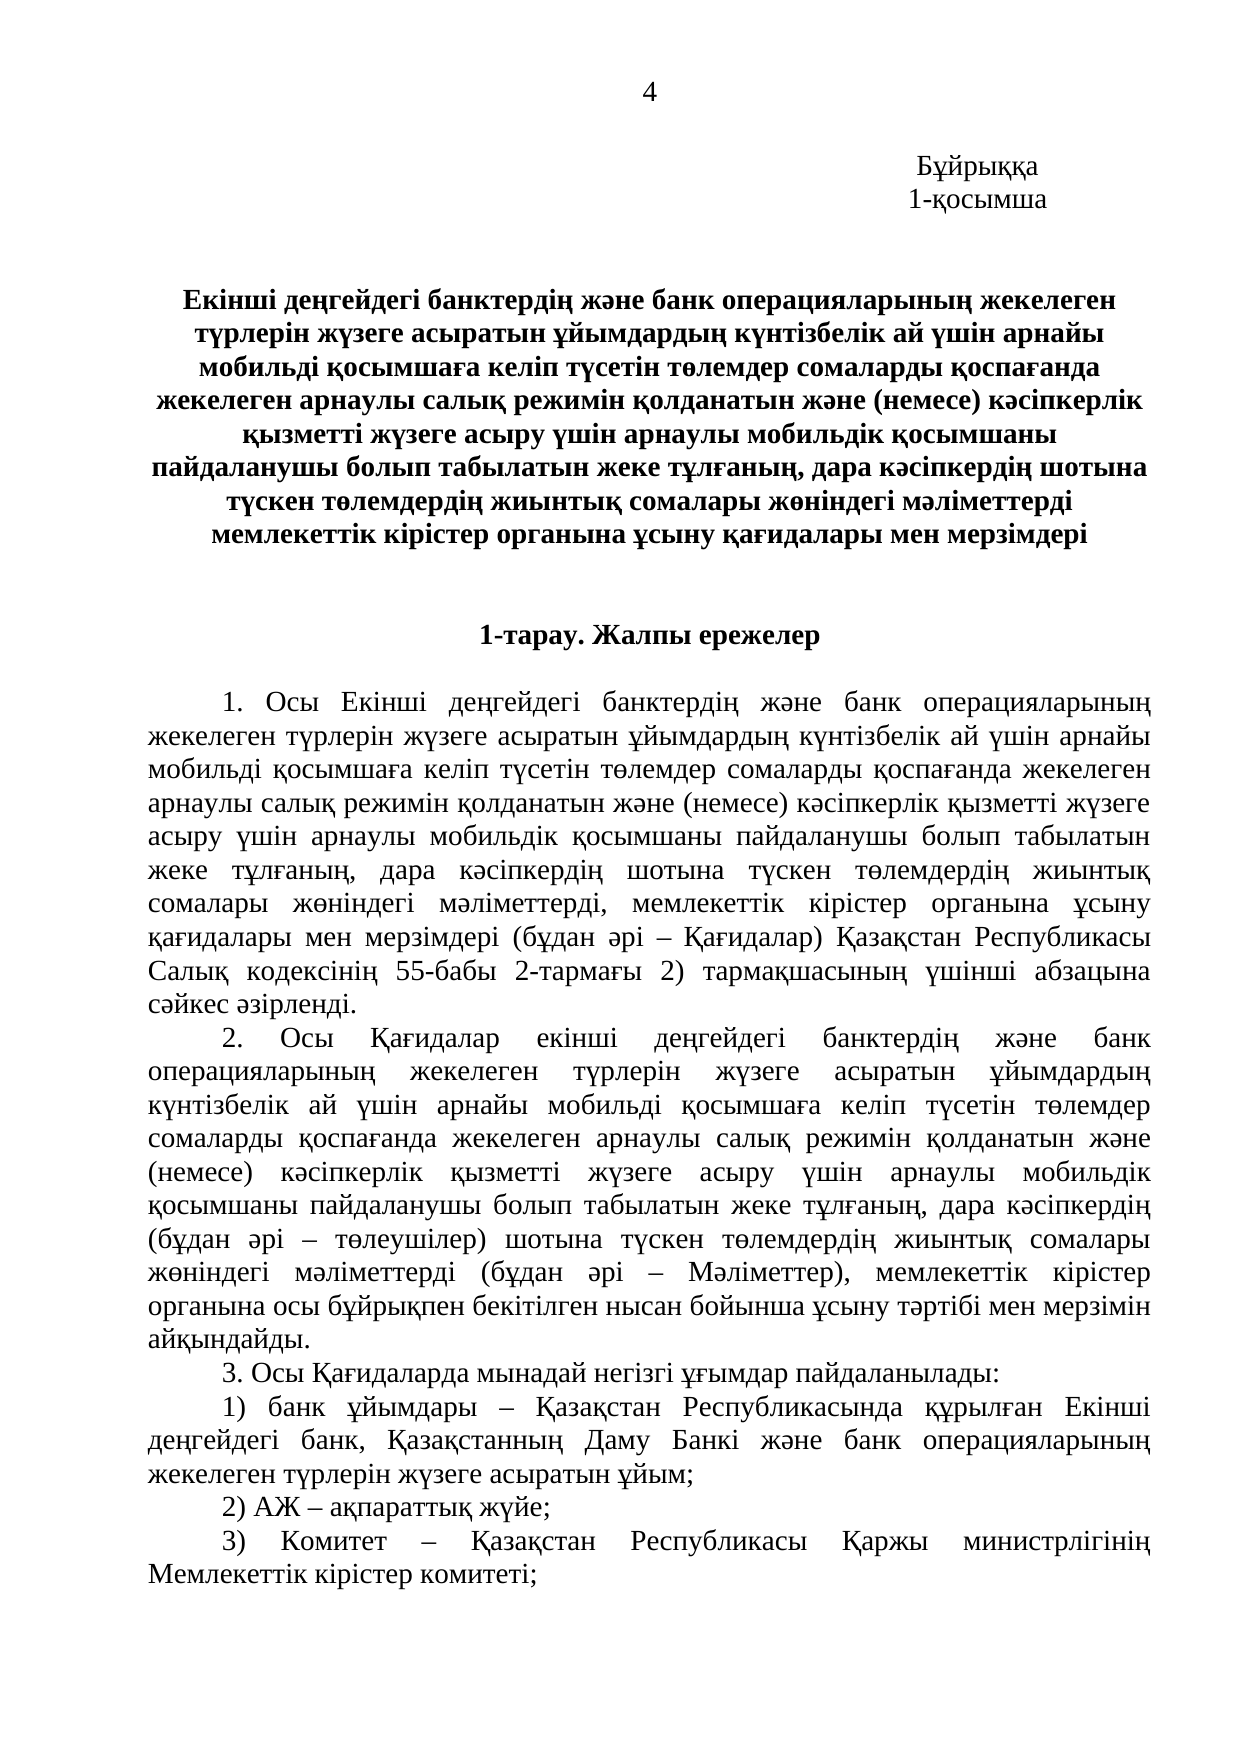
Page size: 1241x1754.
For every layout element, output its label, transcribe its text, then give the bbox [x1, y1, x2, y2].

text 2) АЖ – ақпараттық жүйе; [148, 1489, 1152, 1523]
table_header Бұйрыққа 1-қосымша [845, 148, 1110, 215]
text 3) Комитет – Қазақстан Республикасы Қаржы министрлігінің Мемлекеттік кірістер комитеті; [148, 1523, 1152, 1590]
text 1. Осы Екінші деңгейдегі банктердің және банк операцияларының жекелеген түрлерін жүзеге асыратын ұйымдардың күнтізбелік ай үшін арнайы мобильді қосымшаға келіп түсетін төлемдер сомаларды қоспағанда жекелеген арнаулы салық режимін қолданатын және (немесе) кәсіпкерлік қызметті жүзеге асыру үшін арнаулы мобильдік қосымшаны пайдаланушы болып табылатын жеке тұлғаның, дара кәсіпкердің шотына түскен төлемдердің жиынтық сомалары жөніндегі мәліметтерді, мемлекеттік кірістер органына ұсыну қағидалары мен мерзімдері (бұдан әрі – Қағидалар) Қазақстан Республикасы Салық кодексінің 55-бабы 2-тармағы 2) тармақшасының үшінші абзацына сәйкес әзірленді. [148, 684, 1152, 1020]
text 3. Осы Қағидаларда мынадай негізгі ұғымдар пайдаланылады: [148, 1355, 1152, 1389]
text 1) банк ұйымдары – Қазақстан Республикасында құрылған Екінші деңгейдегі банк, Қазақстанның Даму Банкі және банк операцияларының жекелеген түрлерін жүзеге асыратын ұйым; [148, 1389, 1152, 1489]
text 1-тарау. Жалпы ережелер [148, 617, 1152, 651]
text 2. Осы Қағидалар екінші деңгейдегі банктердің және банк операцияларының жекелеген түрлерін жүзеге асыратын ұйымдардың күнтізбелік ай үшін арнайы мобильді қосымшаға келіп түсетін төлемдер сомаларды қоспағанда жекелеген арнаулы салық режимін қолданатын және (немесе) кәсіпкерлік қызметті жүзеге асыру үшін арнаулы мобильдік қосымшаны пайдаланушы болып табылатын жеке тұлғаның, дара кәсіпкердің (бұдан әрі – төлеушілер) шотына түскен төлемдердің жиынтық сомалары жөніндегі мәліметтерді (бұдан әрі – Мәліметтер), мемлекеттік кірістер органына осы бұйрықпен бекітілген нысан бойынша ұсыну тәртібі мен мерзімін айқындайды. [148, 1020, 1152, 1355]
text Екінші деңгейдегі банктердің және банк операцияларының жекелеген түрлерін жүзеге асыратын ұйымдардың күнтізбелік ай үшін арнайы мобильді қосымшаға келіп түсетін төлемдер сомаларды қоспағанда жекелеген арнаулы салық режимін қолданатын және (немесе) кәсіпкерлік қызметті жүзеге асыру үшін арнаулы мобильдік қосымшаны пайдаланушы болып табылатын жеке тұлғаның, дара кәсіпкердің шотына түскен төлемдердің жиынтық сомалары жөніндегі мәліметтерді мемлекеттік кірістер органына ұсыну қағидалары мен мерзімдері [148, 282, 1152, 550]
